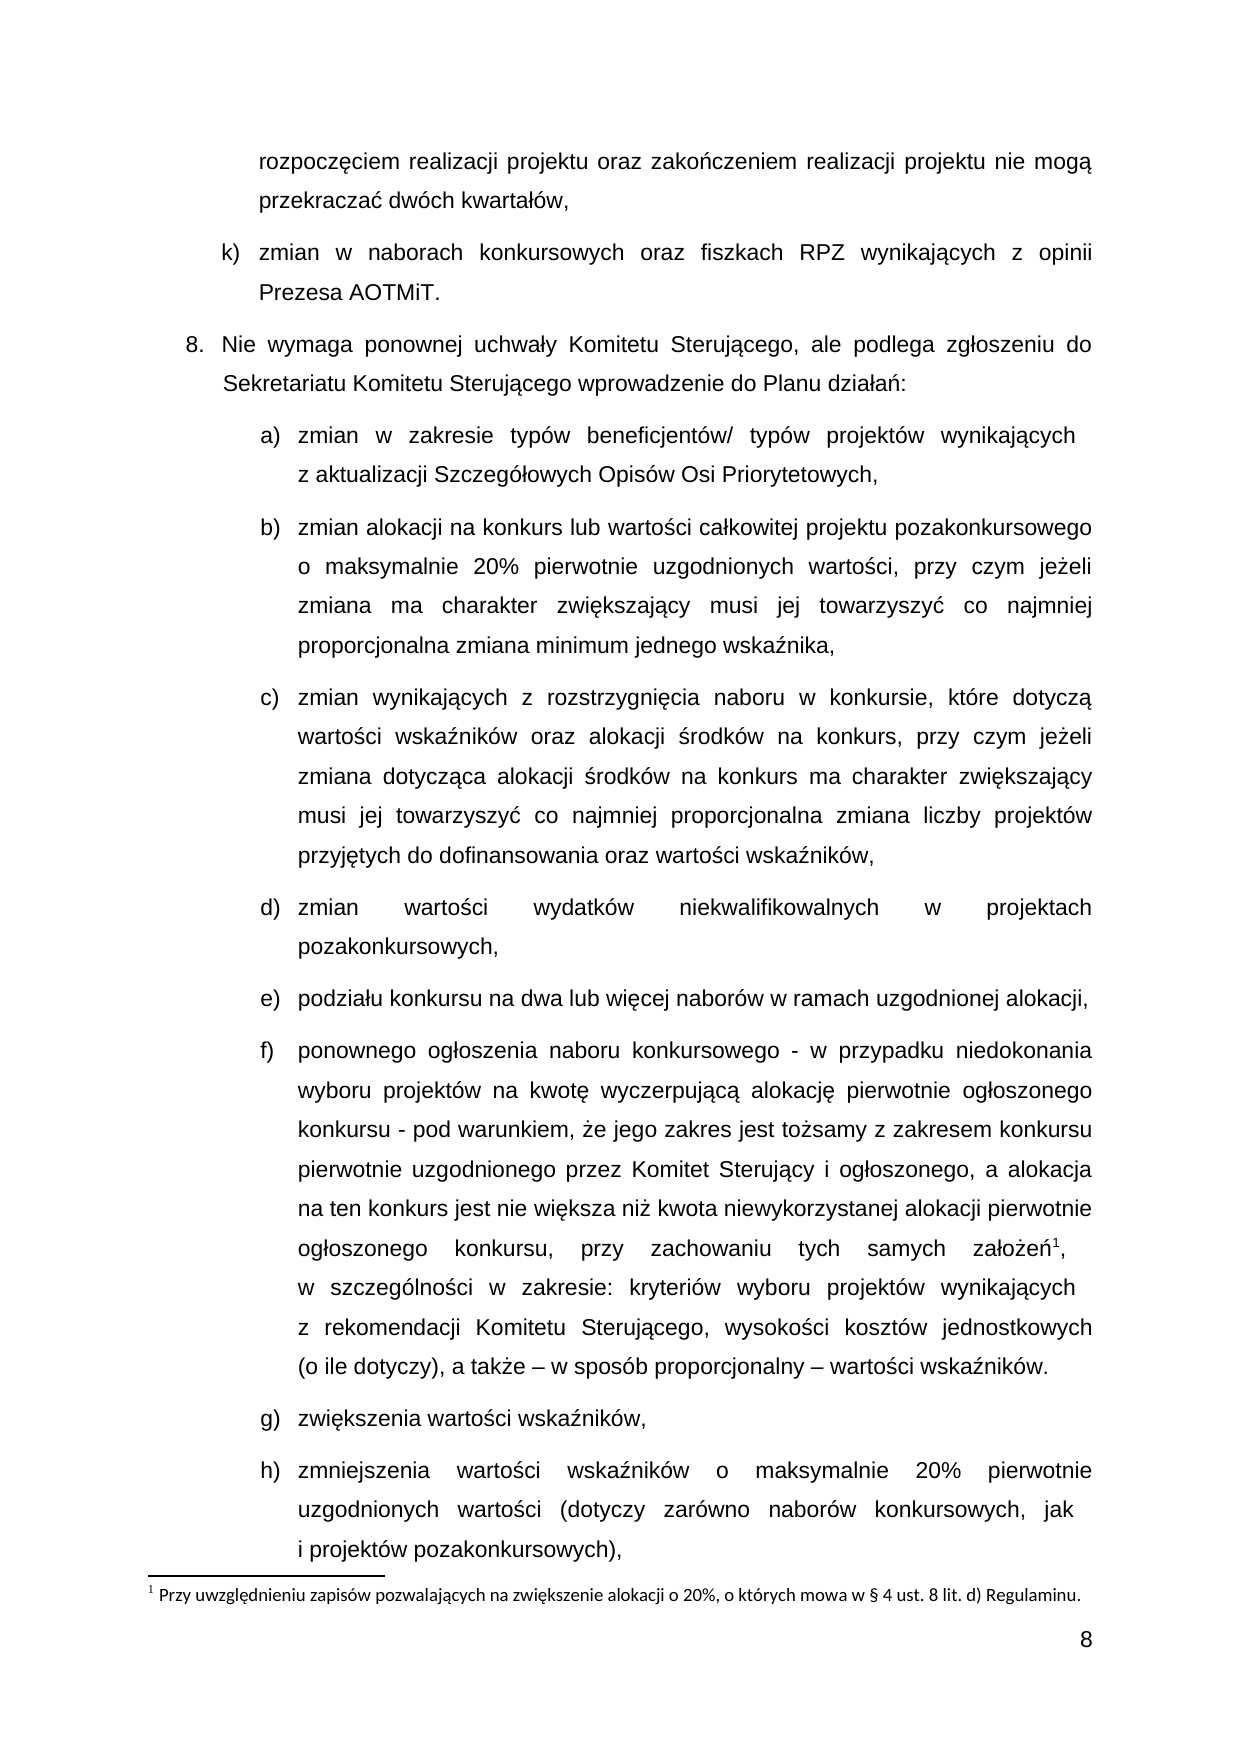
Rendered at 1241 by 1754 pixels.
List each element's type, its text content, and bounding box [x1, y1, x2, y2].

list podziału konkursu na dwa lub więcej naborów w ramach uzgodnionej alokacji, [260, 985, 1093, 1012]
list zmian alokacji na konkurs lub wartości całkowitej projektu pozakonkursowego o maksymalnie 20% pierwotnie uzgodnionych wartości, przy czym jeżeli zmiana ma charakter zwiększający musi jej towarzyszyć co najmniej proporcjonalna zmiana minimum jednego wskaźnika, [260, 513, 1093, 658]
list Nie wymaga ponownej uchwały Komitetu Sterującego, ale podlega zgłoszeniu do Sekretariatu Komitetu Sterującego wprowadzenie do Planu działań: [185, 331, 1093, 396]
list zmian w naborach konkursowych oraz fiszkach RPZ wynikających z opinii Prezesa AOTMiT. [221, 239, 1093, 305]
list zwiększenia wartości wskaźników, [260, 1405, 1093, 1431]
list zmian w zakresie typów beneficjentów/ typów projektów wynikających z aktualizacji Szczegółowych Opisów Osi Priorytetowych, [260, 422, 1093, 488]
list zmian wynikających z rozstrzygnięcia naboru w konkursie, które dotyczą wartości wskaźników oraz alokacji środków na konkurs, przy czym jeżeli zmiana dotycząca alokacji środków na konkurs ma charakter zwiększający musi jej towarzyszyć co najmniej proporcjonalna zmiana liczby projektów przyjętych do dofinansowania oraz wartości wskaźników, [260, 684, 1093, 868]
list ponownego ogłoszenia naboru konkursowego - w przypadku niedokonania wyboru projektów na kwotę wyczerpującą alokację pierwotnie ogłoszonego konkursu - pod warunkiem, że jego zakres jest tożsamy z zakresem konkursu pierwotnie uzgodnionego przez Komitet Sterujący i ogłoszonego, a alokacja na ten konkurs jest nie większa niż kwota niewykorzystanej alokacji pierwotnie ogłoszonego konkursu, przy zachowaniu tych samych założeń, w szczególności w zakresie: kryteriów wyboru projektów wynikających z rekomendacji Komitetu Sterującego, wysokości kosztów jednostkowych (o ile dotyczy), a także – w sposób proporcjonalny – wartości wskaźników. [260, 1037, 1093, 1379]
list zmniejszenia wartości wskaźników o maksymalnie 20% pierwotnie uzgodnionych wartości (dotyczy zarówno naborów konkursowych, jak i projektów pozakonkursowych), [260, 1457, 1093, 1562]
list zmian wartości wydatków niekwalifikowalnych w projektach pozakonkursowych, [260, 894, 1093, 959]
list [221, 148, 1093, 213]
